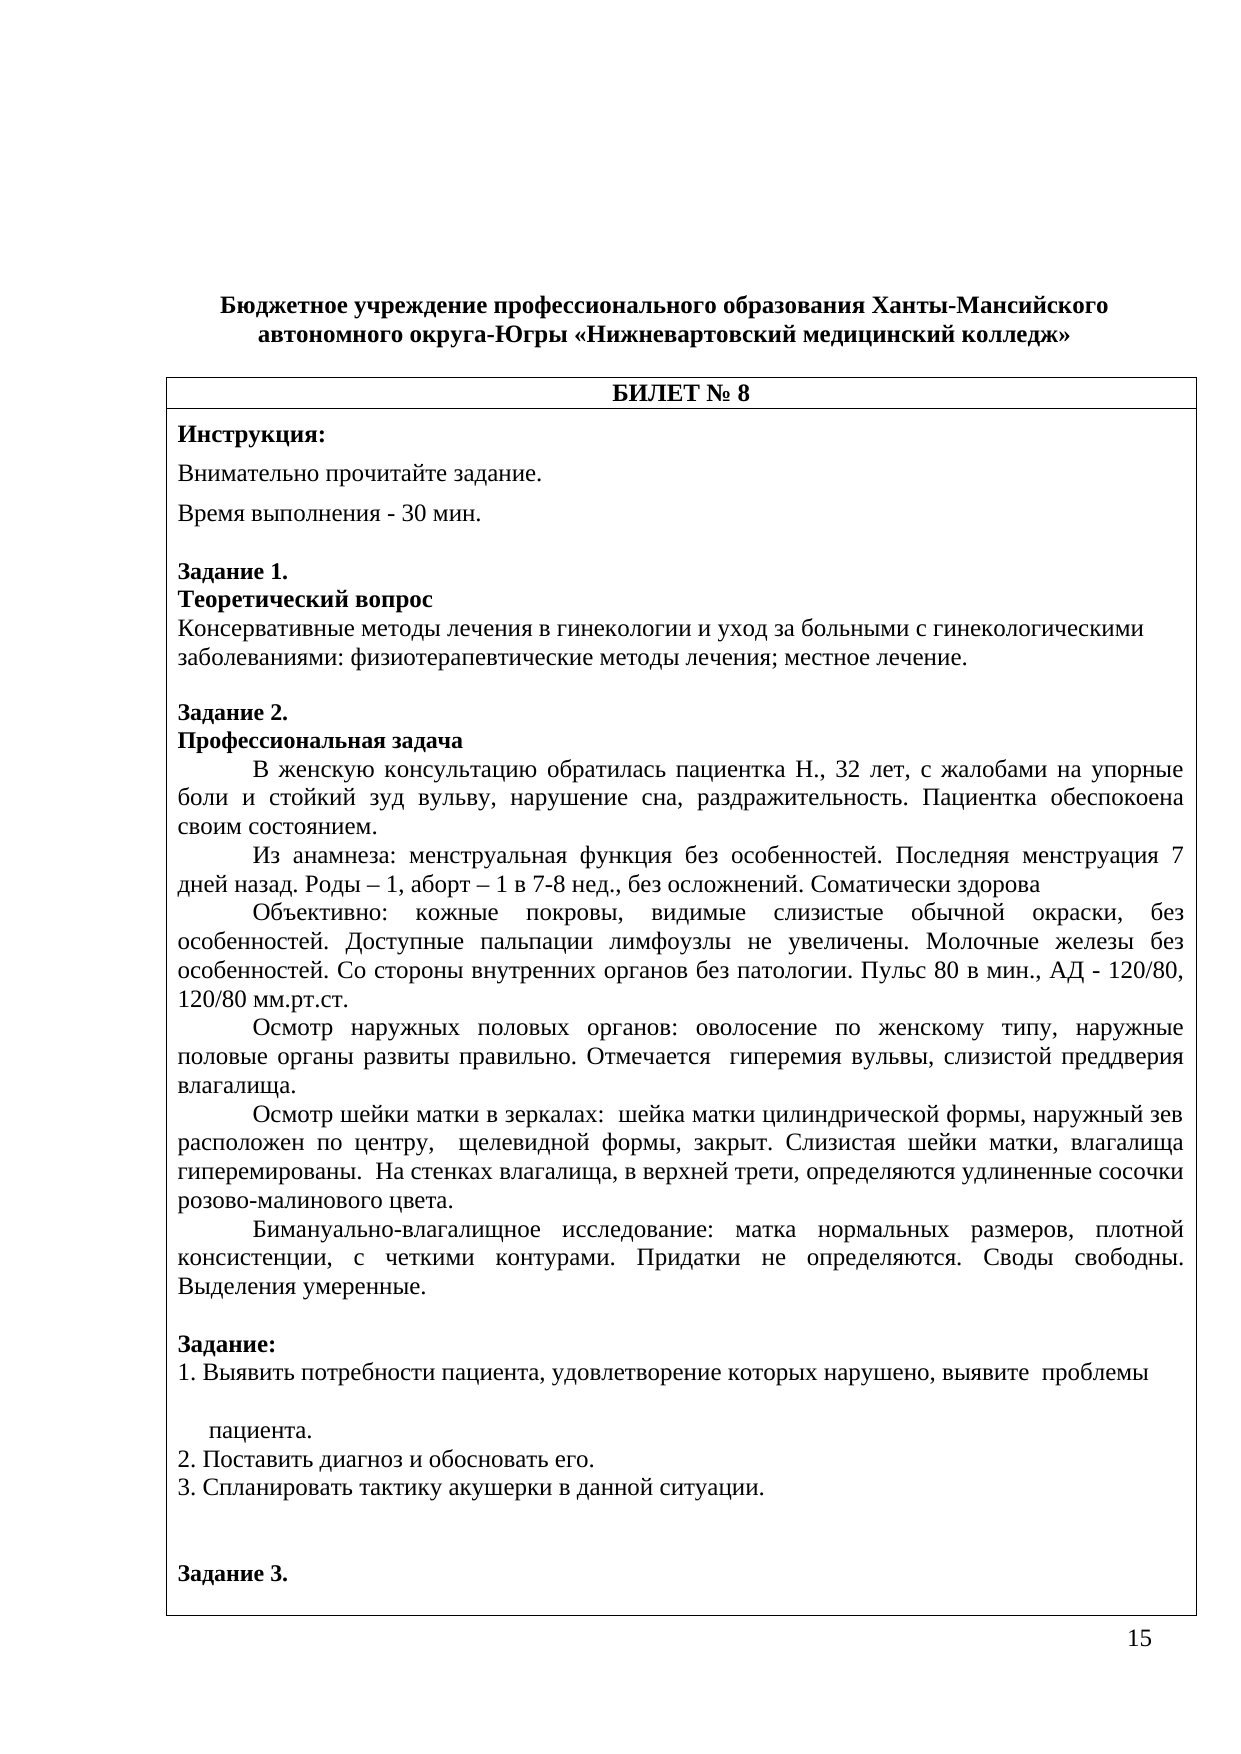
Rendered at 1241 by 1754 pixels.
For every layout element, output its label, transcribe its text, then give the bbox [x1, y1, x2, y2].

text Бюджетное учреждение профессионального образования Ханты-Мансийского автономного округа-Югры «Нижневартовский медицинский колледж» [177, 291, 1152, 348]
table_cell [167, 409, 1196, 1615]
table_header БИЛЕТ № 8 [167, 378, 1196, 408]
